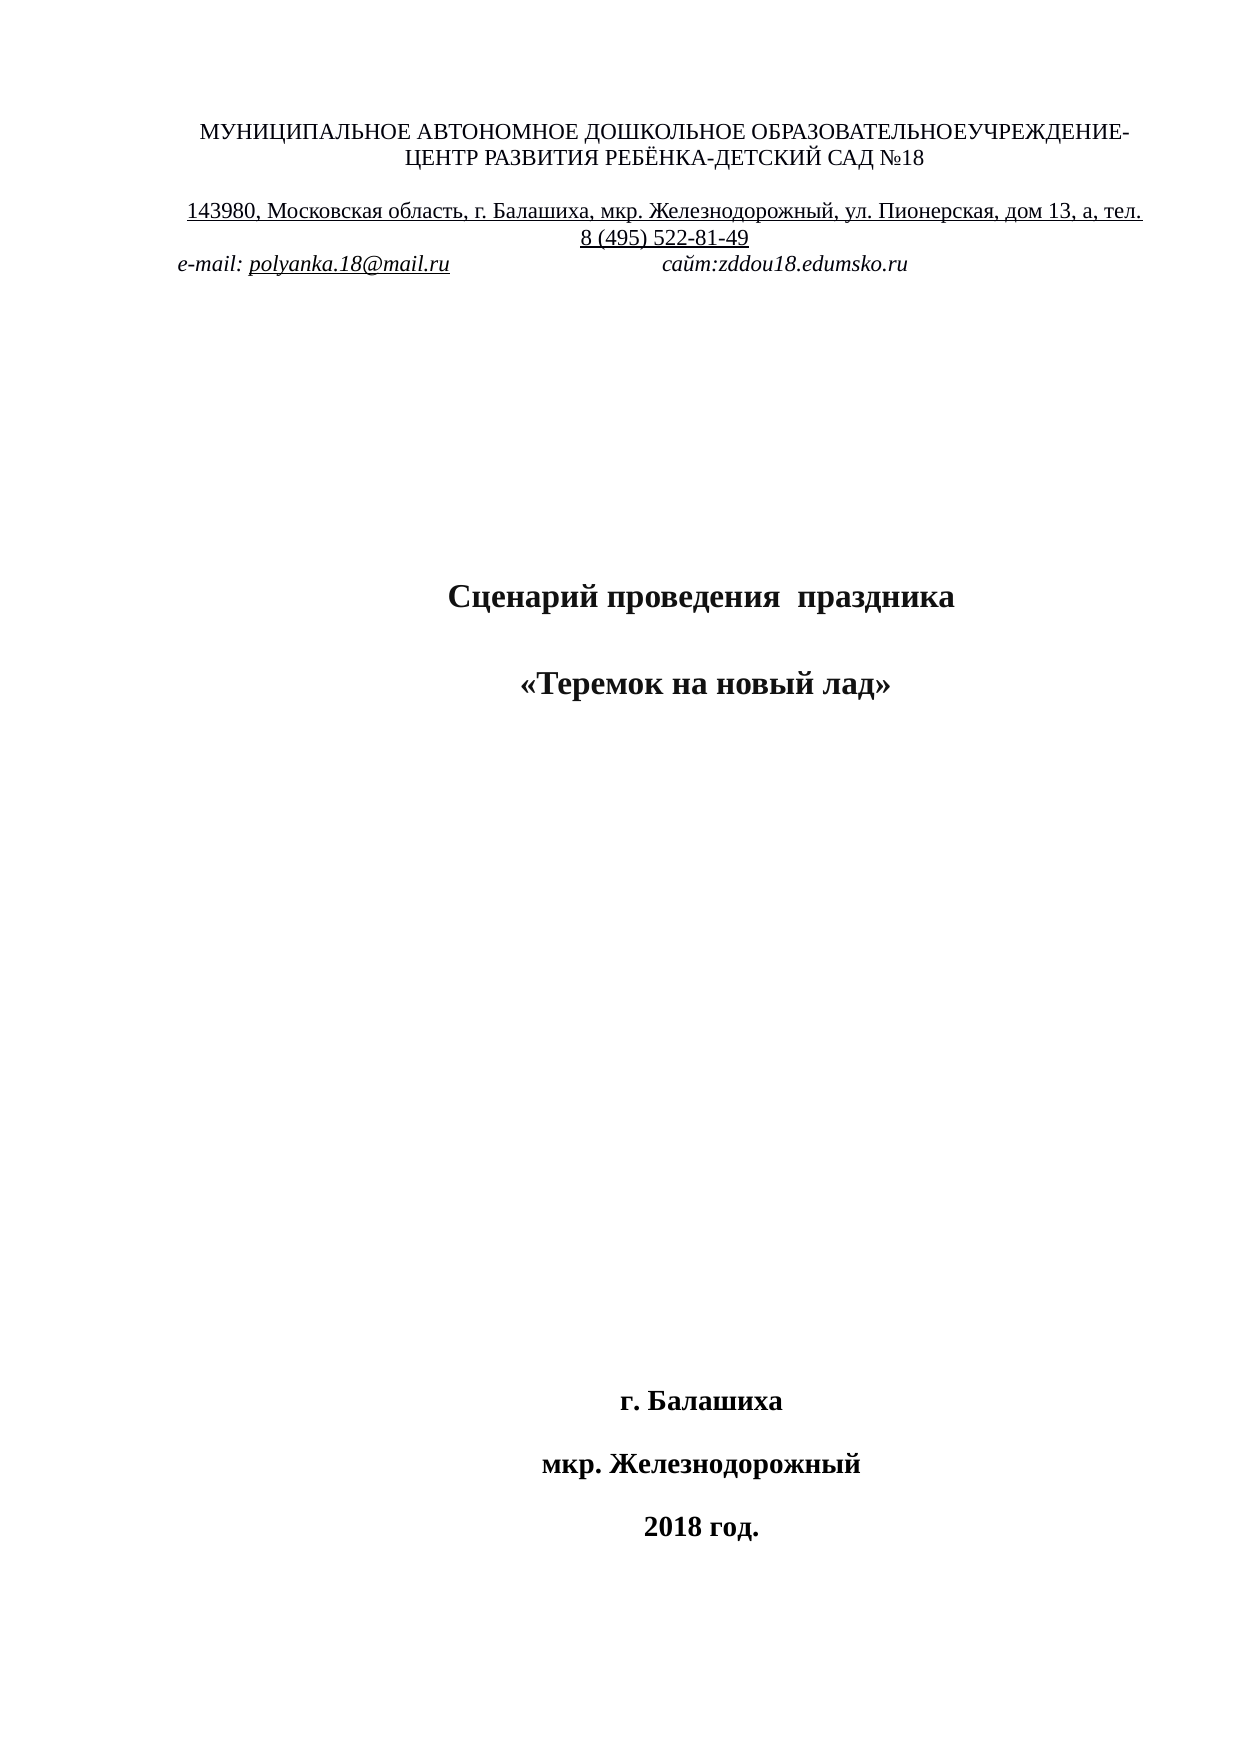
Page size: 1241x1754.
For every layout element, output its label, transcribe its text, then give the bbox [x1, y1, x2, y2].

text МУНИЦИПАЛЬНОЕ АВТОНОМНОЕ ДОШКОЛЬНОЕ ОБРАЗОВАТЕЛЬНОEУЧРЕЖДЕНИЕ- [177, 118, 1152, 144]
text «Теремок на новый лад» [177, 663, 1152, 701]
text 2018 год. [177, 1509, 1152, 1542]
text г. Балашиха [177, 1383, 1152, 1417]
text ЦЕНТР РАЗВИТИЯ РЕБЁНКА-ДЕТСКИЙ САД №18 [177, 144, 1152, 171]
text мкр. Железнодорожный [177, 1446, 1152, 1479]
text 143980, Московская область, г. Балашиха, мкр. Железнодорожный, ул. Пионерская, дом 13, а, тел. 8 (495) 522-81-49 [177, 197, 1152, 250]
text e-mail: polyanka.18@mail.ru сайт:zddou18.edumsko.ru [177, 250, 1152, 276]
text Сценарий проведения праздника [177, 576, 1152, 615]
